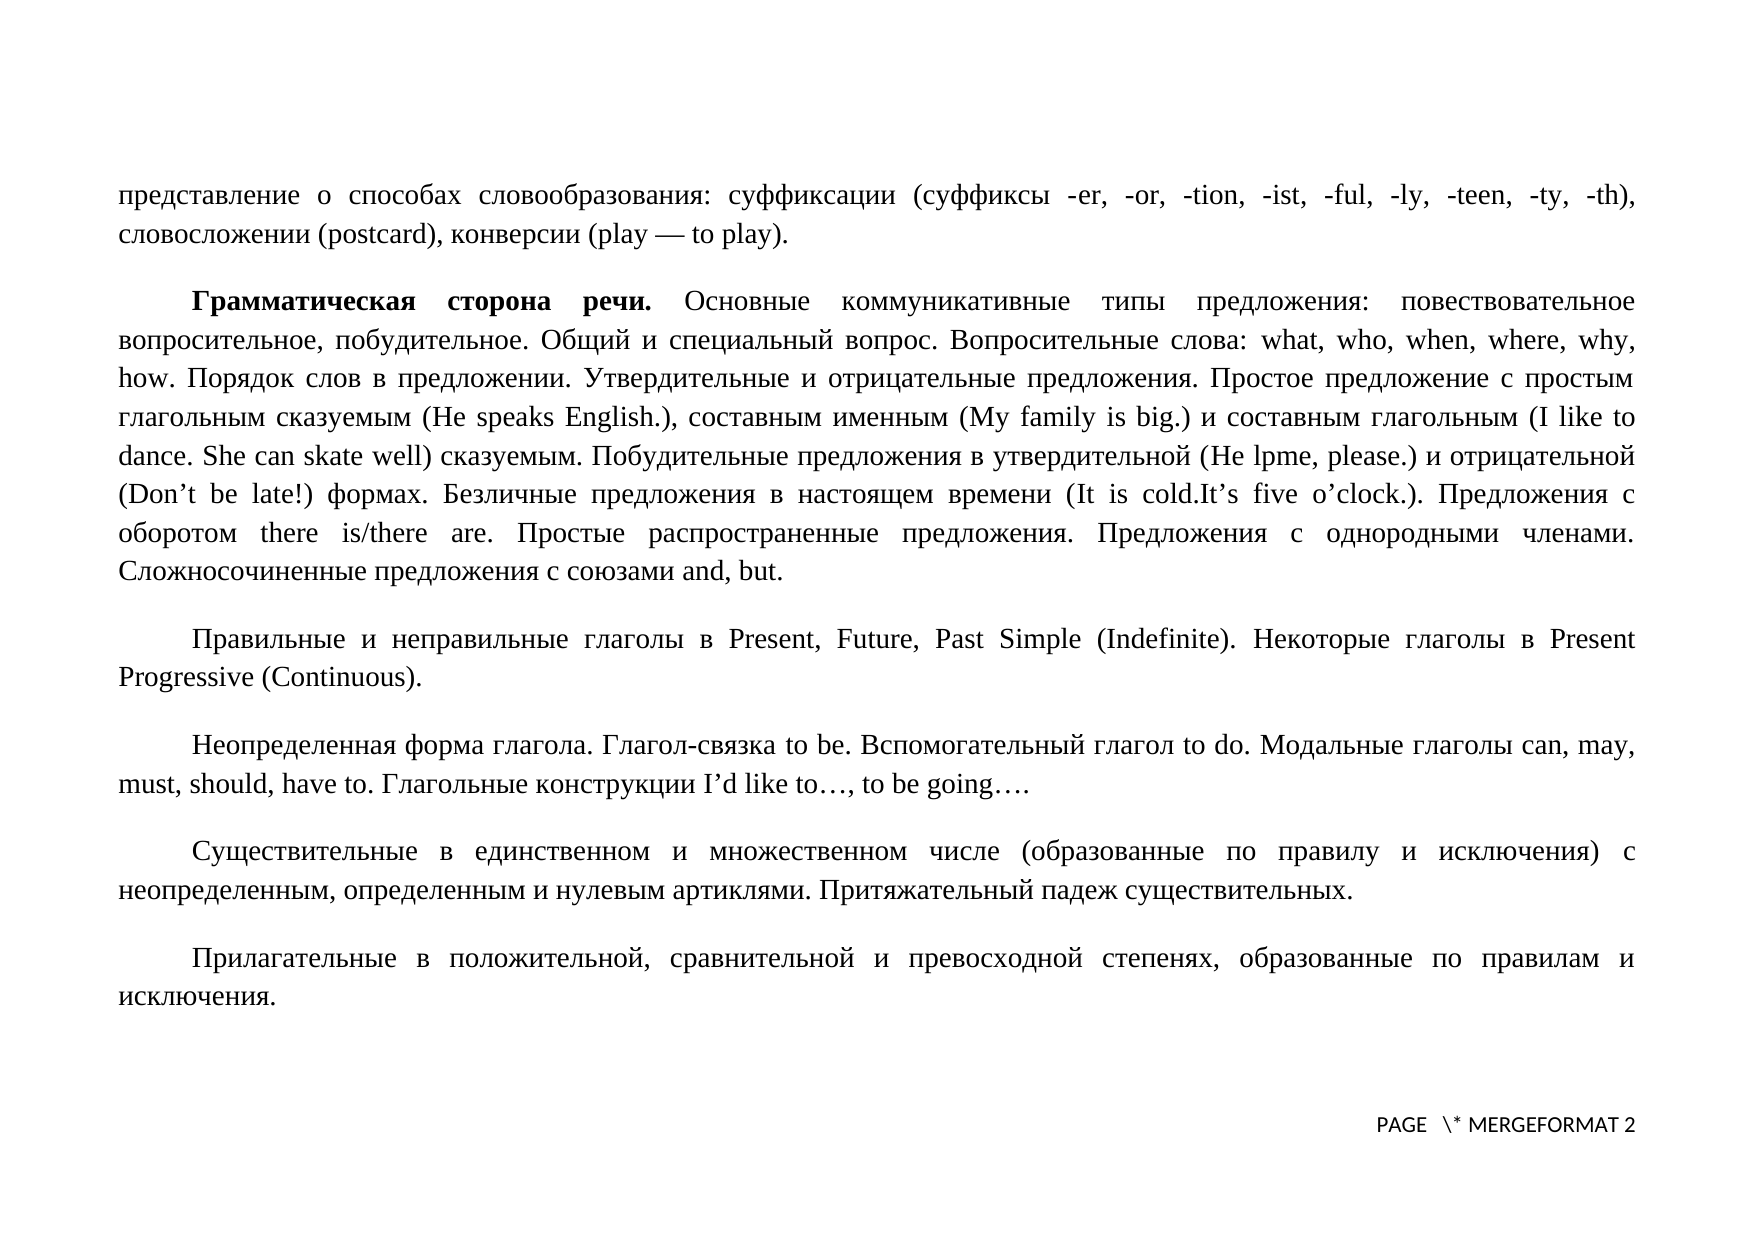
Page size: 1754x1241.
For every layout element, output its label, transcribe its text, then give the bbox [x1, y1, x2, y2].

text Прилагательные в положительной, сравнительной и превосходной степенях, образованные по правилам и исключения. [118, 940, 1636, 1012]
text Существительные в единственном и множественном числе (образованные по правилу и исключения) c неопределенным, определенным и нулевым артиклями. Притяжательный падеж существительных. [118, 833, 1636, 906]
text Правильные и неправильные глаголы в Present, Future, Past Simple (Indefinite). Некоторые глаголы в Present Progressive (Continuous). [118, 621, 1636, 693]
text Грамматическая сторона речи. Основные коммуникативные типы предложения: повествовательное вопросительное, побудительное. Общий и специальный вопрос. Вопросительные слова: what, who, when, where, why, how. Порядок слов в предложении. Утвердительные и отрицательные предложения. Простое предложение с простым глагольным сказуемым (He speaks English.), составным именным (My family is big.) и составным глагольным (I like to dance. She can skate well) сказуемым. Побудительные предложения в утвердительной (He lpme, please.) и отрицательной (Don’t be late!) формах. Безличные предложения в настоящем времени (It is cold.It’s five o’clock.). Предложения с оборотом there is/there are. Простые распространенные предложения. Предложения с однородными членами. Сложносочиненные предложения с союзами and, but. [118, 283, 1636, 587]
text Неопределенная форма глагола. Глагол-связка to be. Вспомогательный глагол to do. Модальные глаголы can, may, must, should, have to. Глагольные конструкции I’d like to…, to be going…. [118, 727, 1636, 799]
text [118, 177, 1636, 249]
